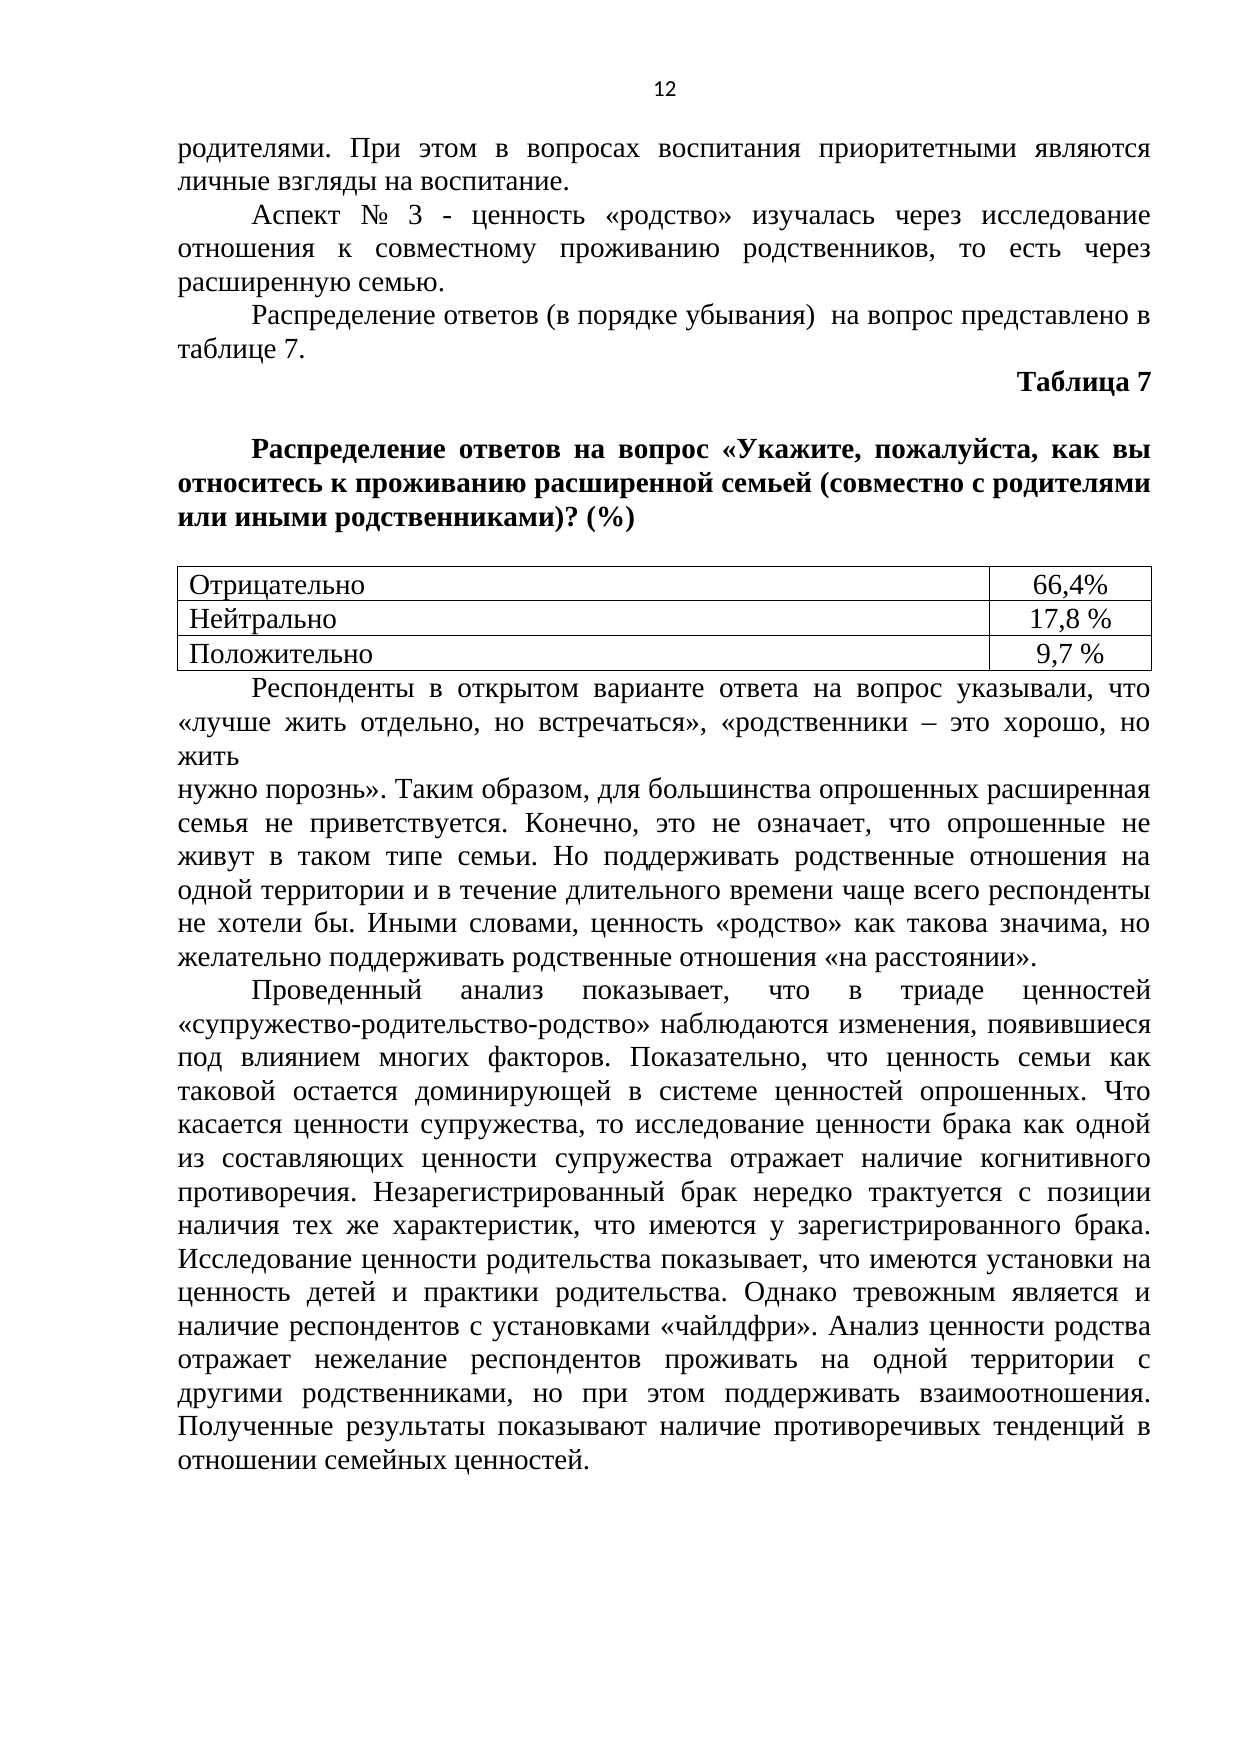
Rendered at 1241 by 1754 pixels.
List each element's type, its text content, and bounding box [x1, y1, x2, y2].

table_cell 9,7 % [990, 636, 1151, 669]
text Таблица 7 [177, 364, 1152, 398]
table_header 66,4% [990, 567, 1151, 600]
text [177, 130, 1152, 197]
text Проведенный анализ показывает, что в триаде ценностей «супружество-родительство-родство» наблюдаются изменения, появившиеся под влиянием многих факторов. Показательно, что ценность семьи как таковой остается доминирующей в системе ценностей опрошенных. Что касается ценности супружества, то исследование ценности брака как одной из составляющих ценности супружества отражает наличие когнитивного противоречия. Незарегистрированный брак нередко трактуется с позиции наличия тех же характеристик, что имеются у зарегистрированного брака. Исследование ценности родительства показывает, что имеются установки на ценность детей и практики родительства. Однако тревожным является и наличие респондентов с установками «чайлдфри». Анализ ценности родства отражает нежелание респондентов проживать на одной территории с другими родственниками, но при этом поддерживать взаимоотношения. Полученные результаты показывают наличие противоречивых тенденций в отношении семейных ценностей. [177, 972, 1152, 1476]
table_cell Нейтрально [178, 601, 989, 635]
text Распределение ответов на вопрос «Укажите, пожалуйста, как вы относитесь к проживанию расширенной семьей (совместно с родителями или иными родственниками)? (%) [177, 432, 1152, 532]
text Аспект № 3 - ценность «родство» изучалась через исследование отношения к совместному проживанию родственников, то есть через расширенную семью. [177, 197, 1152, 297]
table_cell Положительно [178, 636, 989, 669]
table_header Отрицательно [178, 567, 989, 600]
table_cell 17,8 % [990, 601, 1151, 635]
text Распределение ответов (в порядке убывания) на вопрос представлено в таблице 7. [177, 297, 1152, 364]
text Респонденты в открытом варианте ответа на вопрос указывали, что «лучше жить отдельно, но встречаться», «родственники – это хорошо, но жить [177, 671, 1152, 771]
text нужно порознь». Таким образом, для большинства опрошенных расширенная семья не приветствуется. Конечно, это не означает, что опрошенные не живут в таком типе семьи. Но поддерживать родственные отношения на одной территории и в течение длительного времени чаще всего респонденты не хотели бы. Иными словами, ценность «родство» как такова значима, но желательно поддерживать родственные отношения «на расстоянии». [177, 771, 1152, 972]
